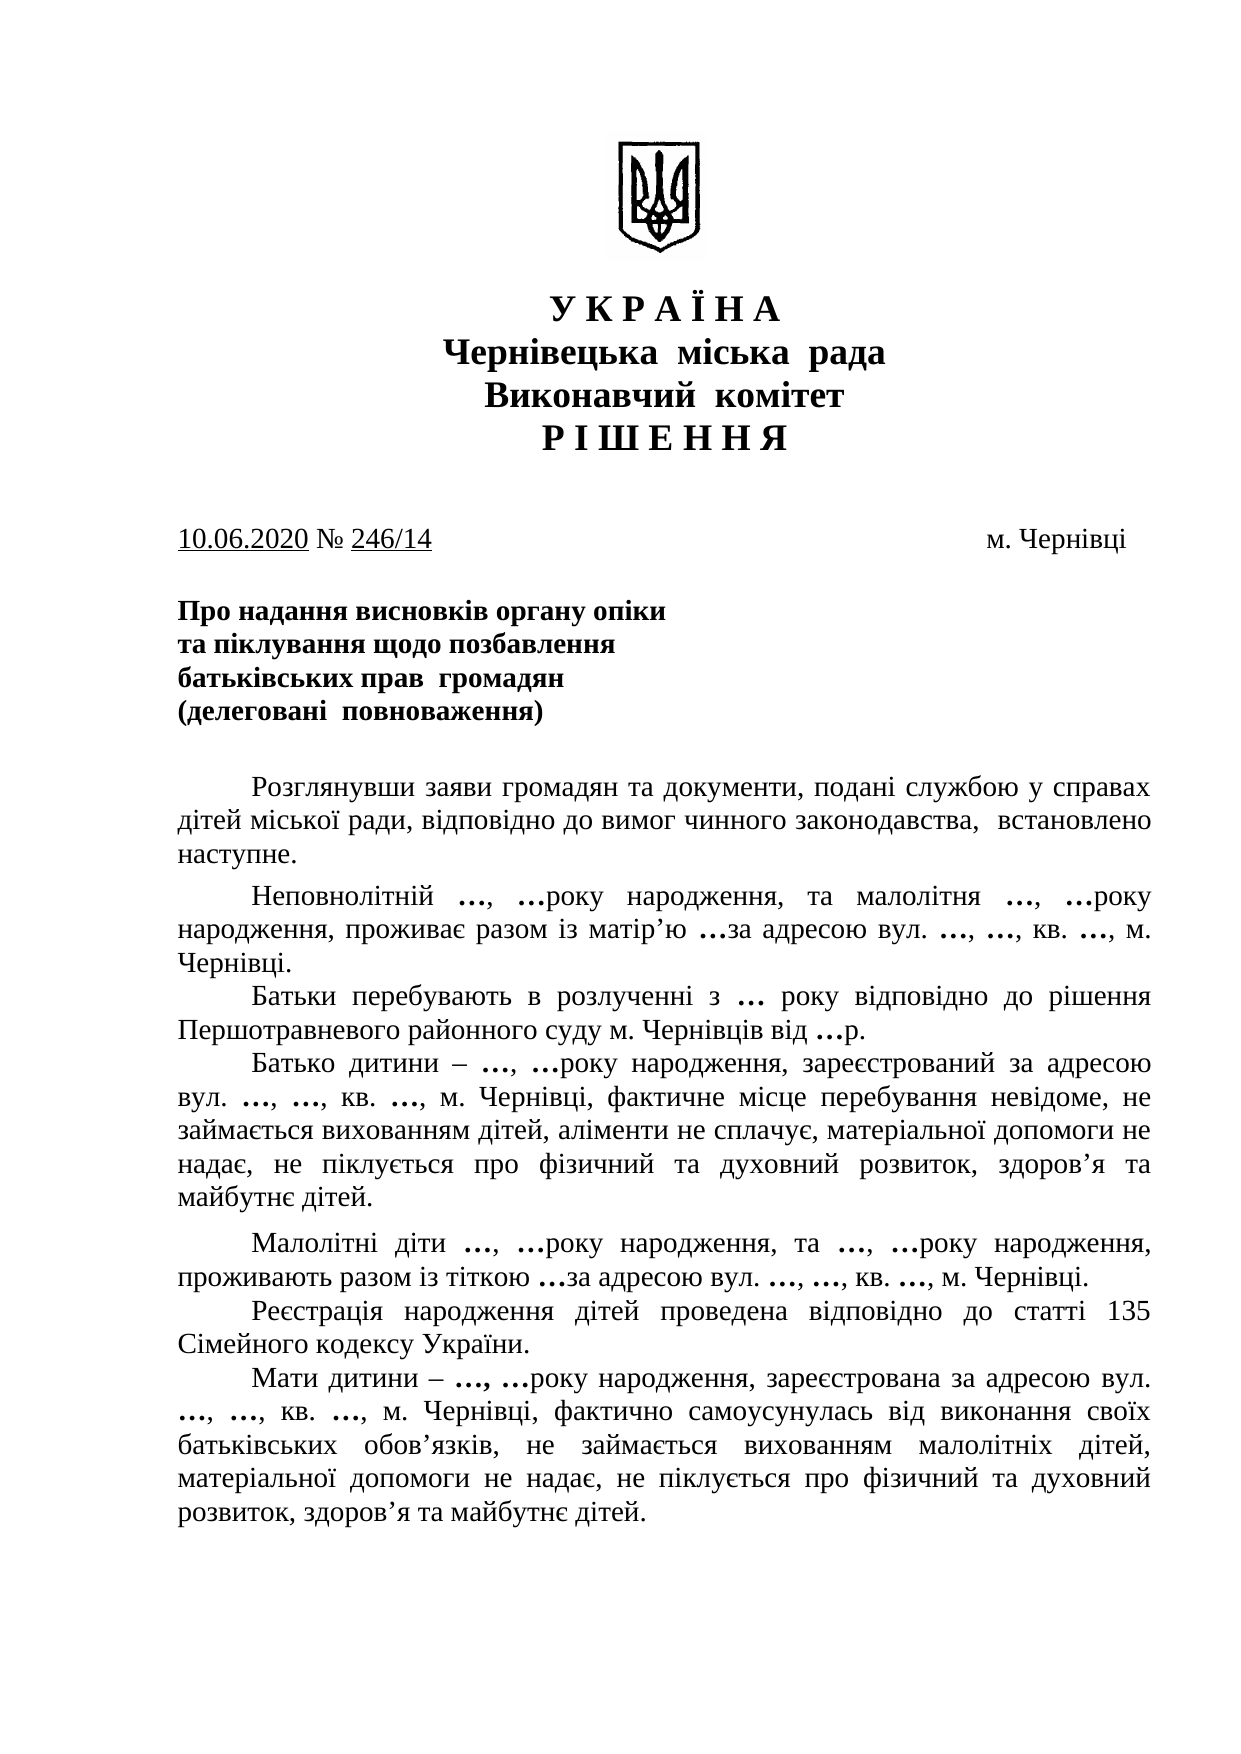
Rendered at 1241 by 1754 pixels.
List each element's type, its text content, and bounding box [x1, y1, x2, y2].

text Батько дитини – …, …року народження, зареєстрований за адресою вул. …, …, кв. …, м. Чернівці, фактичне місце перебування невідоме, не займається вихованням дітей, аліменти не сплачує, матеріальної допомоги не надає, не піклується про фізичний та духовний розвиток, здоров’я та майбутнє дітей. [177, 1045, 1152, 1213]
text Мати дитини – …, …року народження, зареєстрована за адресою вул. …, …, кв. …, м. Чернівці, фактично самоусунулась від виконання своїх батьківських обов’язків, не займається вихованням малолітніх дітей, матеріальної допомоги не надає, не піклується про фізичний та духовний розвиток, здоров’я та майбутнє дітей. [177, 1360, 1152, 1527]
text Батьки перебувають в розлученні з … року відповідно до рішення Першотравневого районного суду м. Чернівців від …р. [177, 978, 1152, 1045]
subtitle Чернiвецька мiська рада [177, 329, 1152, 372]
picture [606, 130, 706, 262]
subtitle Виконавчий комiтет [177, 372, 1152, 415]
text Розглянувши заяви громадян та документи, подані службою у справах дітей міської ради, відповідно до вимог чинного законодавства, встановлено наступне. [177, 769, 1152, 869]
text 10.06.2020 № 246/14 м. Чернівці [177, 487, 1152, 554]
text У К Р А Ї Н А [177, 286, 1152, 329]
text Реєстрація народження дітей проведена відповідно до статті 135 Сімейного кодексу України. [177, 1293, 1152, 1360]
subtitle Про надання висновків органу опіки та піклування щодо позбавлення батьківських прав громадян (делеговані повноваження) [177, 593, 1152, 760]
text Неповнолітній …, …року народження, та малолітня …, …року народження, проживає разом із матір’ю …за адресою вул. …, …, кв. …, м. Чернівці. [177, 878, 1152, 978]
text Малолітні діти …, …року народження, та …, …року народження, проживають разом із тіткою …за адресою вул. …, …, кв. …, м. Чернівці. [177, 1226, 1152, 1293]
subtitle Р І Ш Е Н Н Я [177, 415, 1152, 458]
